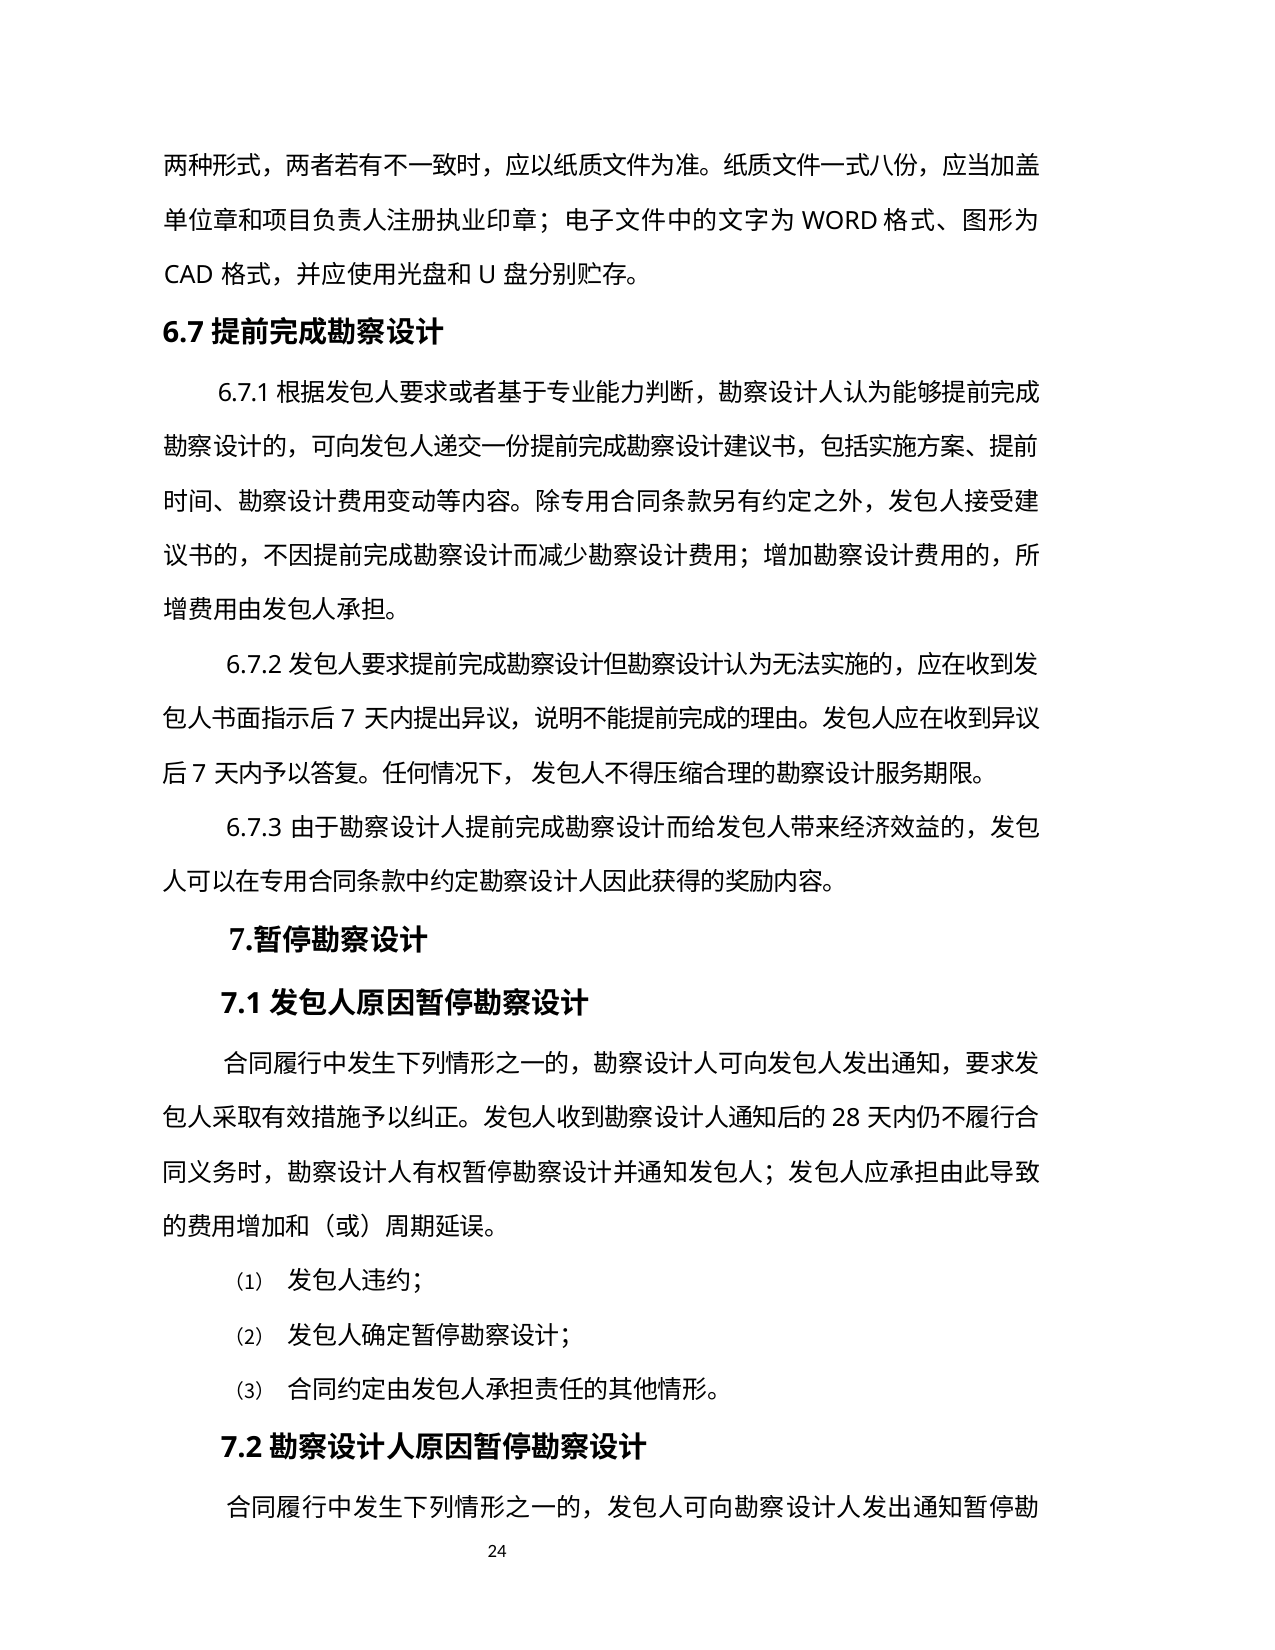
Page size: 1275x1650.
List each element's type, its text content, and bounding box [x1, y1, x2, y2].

subtitle 7.2 勘察设计人原因暂停勘察设计 [162, 1424, 1112, 1466]
list 发包人违约； [162, 1261, 1112, 1297]
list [163, 146, 1040, 291]
list 6.7.2 发包人要求提前完成勘察设计但勘察设计认为无法实施的，应在收到发包人书面指示后 7 天内提出异议，说明不能提前完成的理由。发包人应在收到异议后 7 天内予以答复。任何情况下， 发包人不得压缩合理的勘察设计服务期限。 [162, 644, 1041, 789]
subtitle 7.1 发包人原因暂停勘察设计 [162, 980, 1112, 1022]
subtitle 6.7 提前完成勘察设计 [162, 309, 1112, 351]
list 合同约定由发包人承担责任的其他情形。 [162, 1369, 1112, 1406]
list 7.暂停勘察设计 [162, 916, 1112, 958]
list 6.7.1根据发包人要求或者基于专业能力判断，勘察设计人认为能够提前完成勘察设计的，可向发包人递交一份提前完成勘察设计建议书，包括实施方案、提前时间、勘察设计费用变动等内容。除专用合同条款另有约定之外，发包人接受建议书的，不因提前完成勘察设计而减少勘察设计费用；增加勘察设计费用的，所增费用由发包人承担。 [163, 372, 1040, 626]
text 合同履行中发生下列情形之一的，勘察设计人可向发包人发出通知，要求发包人采取有效措施予以纠正。发包人收到勘察设计人通知后的 28 天内仍不履行合同义务时，勘察设计人有权暂停勘察设计并通知发包人；发包人应承担由此导致的费用增加和（或）周期延误。 [162, 1043, 1040, 1243]
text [162, 1487, 1040, 1524]
list 6.7.3 由于勘察设计人提前完成勘察设计而给发包人带来经济效益的，发包人可以在专用合同条款中约定勘察设计人因此获得的奖励内容。 [162, 807, 1041, 898]
list 发包人确定暂停勘察设计； [162, 1315, 1112, 1351]
